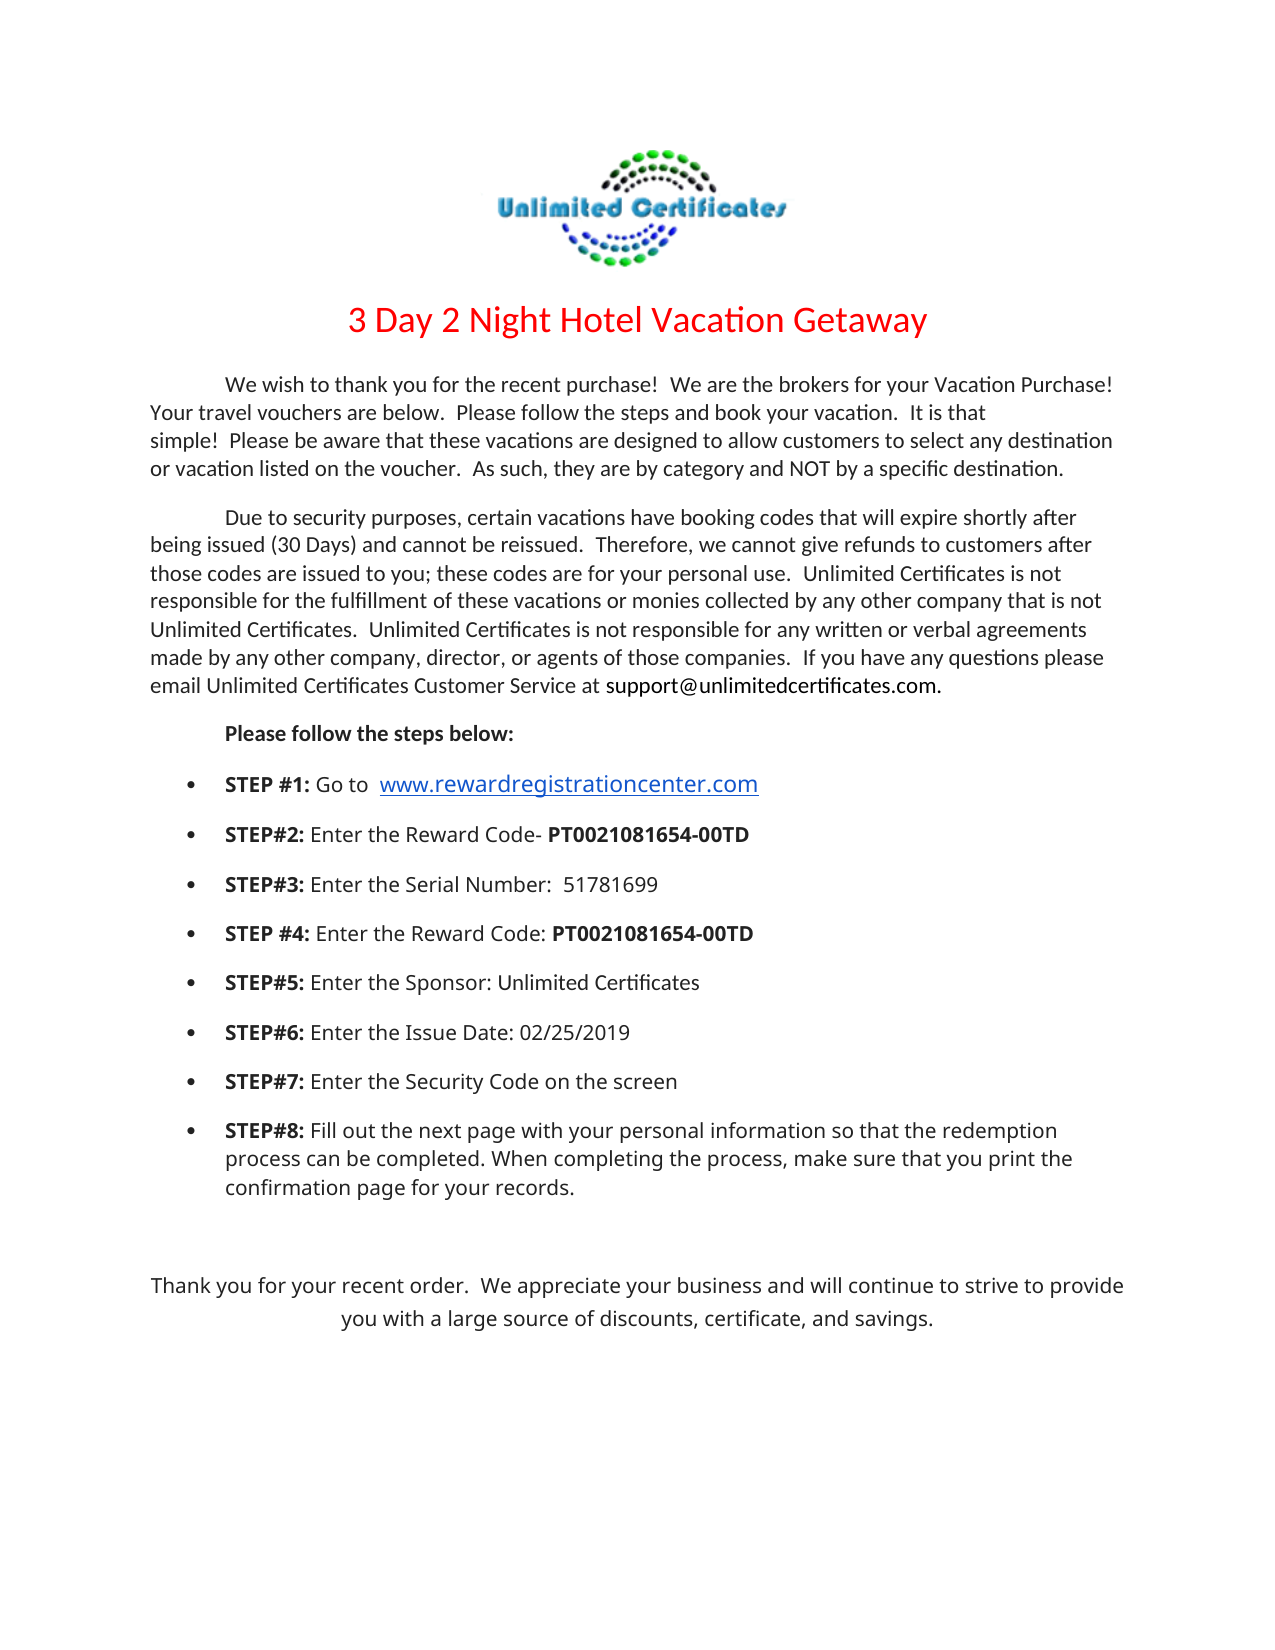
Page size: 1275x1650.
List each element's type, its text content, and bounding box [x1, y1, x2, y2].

text Due to security purposes, certain vacations have booking codes that will expire shortly after being issued (30 Days) and cannot be reissued. Therefore, we cannot give refunds to customers after those codes are issued to you; these codes are for your personal use. Unlimited Certificates is not responsible for the fulfillment of these vacations or monies collected by any other company that is not Unlimited Certificates. Unlimited Certificates is not responsible for any written or verbal agreements made by any other company, director, or agents of those companies. If you have any questions please email Unlimited Certificates Customer Service at support@unlimitedcertificates.com. [150, 503, 1125, 699]
text Thank you for your recent order. We appreciate your business and will continue to strive to provide you with a large source of discounts, certificate, and savings. [150, 1271, 1125, 1332]
list STEP#8: Fill out the next page with your personal information so that the redemption process can be completed. When completing the process, make sure that you print the confirmation page for your records. [187, 1116, 1125, 1201]
text 3 Day 2 Night Hotel Vacation Getaway [150, 296, 1125, 342]
list STEP#3: Enter the Serial Number: 51781699 [187, 870, 1125, 898]
text Please follow the steps below: [150, 719, 1125, 748]
list STEP #1: Go to www.rewardregistrationcenter.com [187, 768, 1125, 800]
text We wish to thank you for the recent purchase! We are the brokers for your Vacation Purchase! Your travel vouchers are below. Please follow the steps and book your vacation. It is that simple! Please be aware that these vacations are designed to allow customers to select any destination or vacation listed on the voucher. As such, they are by category and NOT by a specific destination. [150, 370, 1125, 482]
list STEP#2: Enter the Reward Code- PT0021081654-00TD [187, 821, 1125, 849]
list STEP#6: Enter the Issue Date: 02/25/2019 [187, 1018, 1125, 1046]
list STEP#7: Enter the Security Code on the screen [187, 1067, 1125, 1095]
list STEP#5: Enter the Sponsor: Unlimited Certificates [187, 968, 1125, 997]
picture [480, 150, 795, 272]
list STEP #4: Enter the Reward Code: PT0021081654-00TD [187, 919, 1125, 947]
